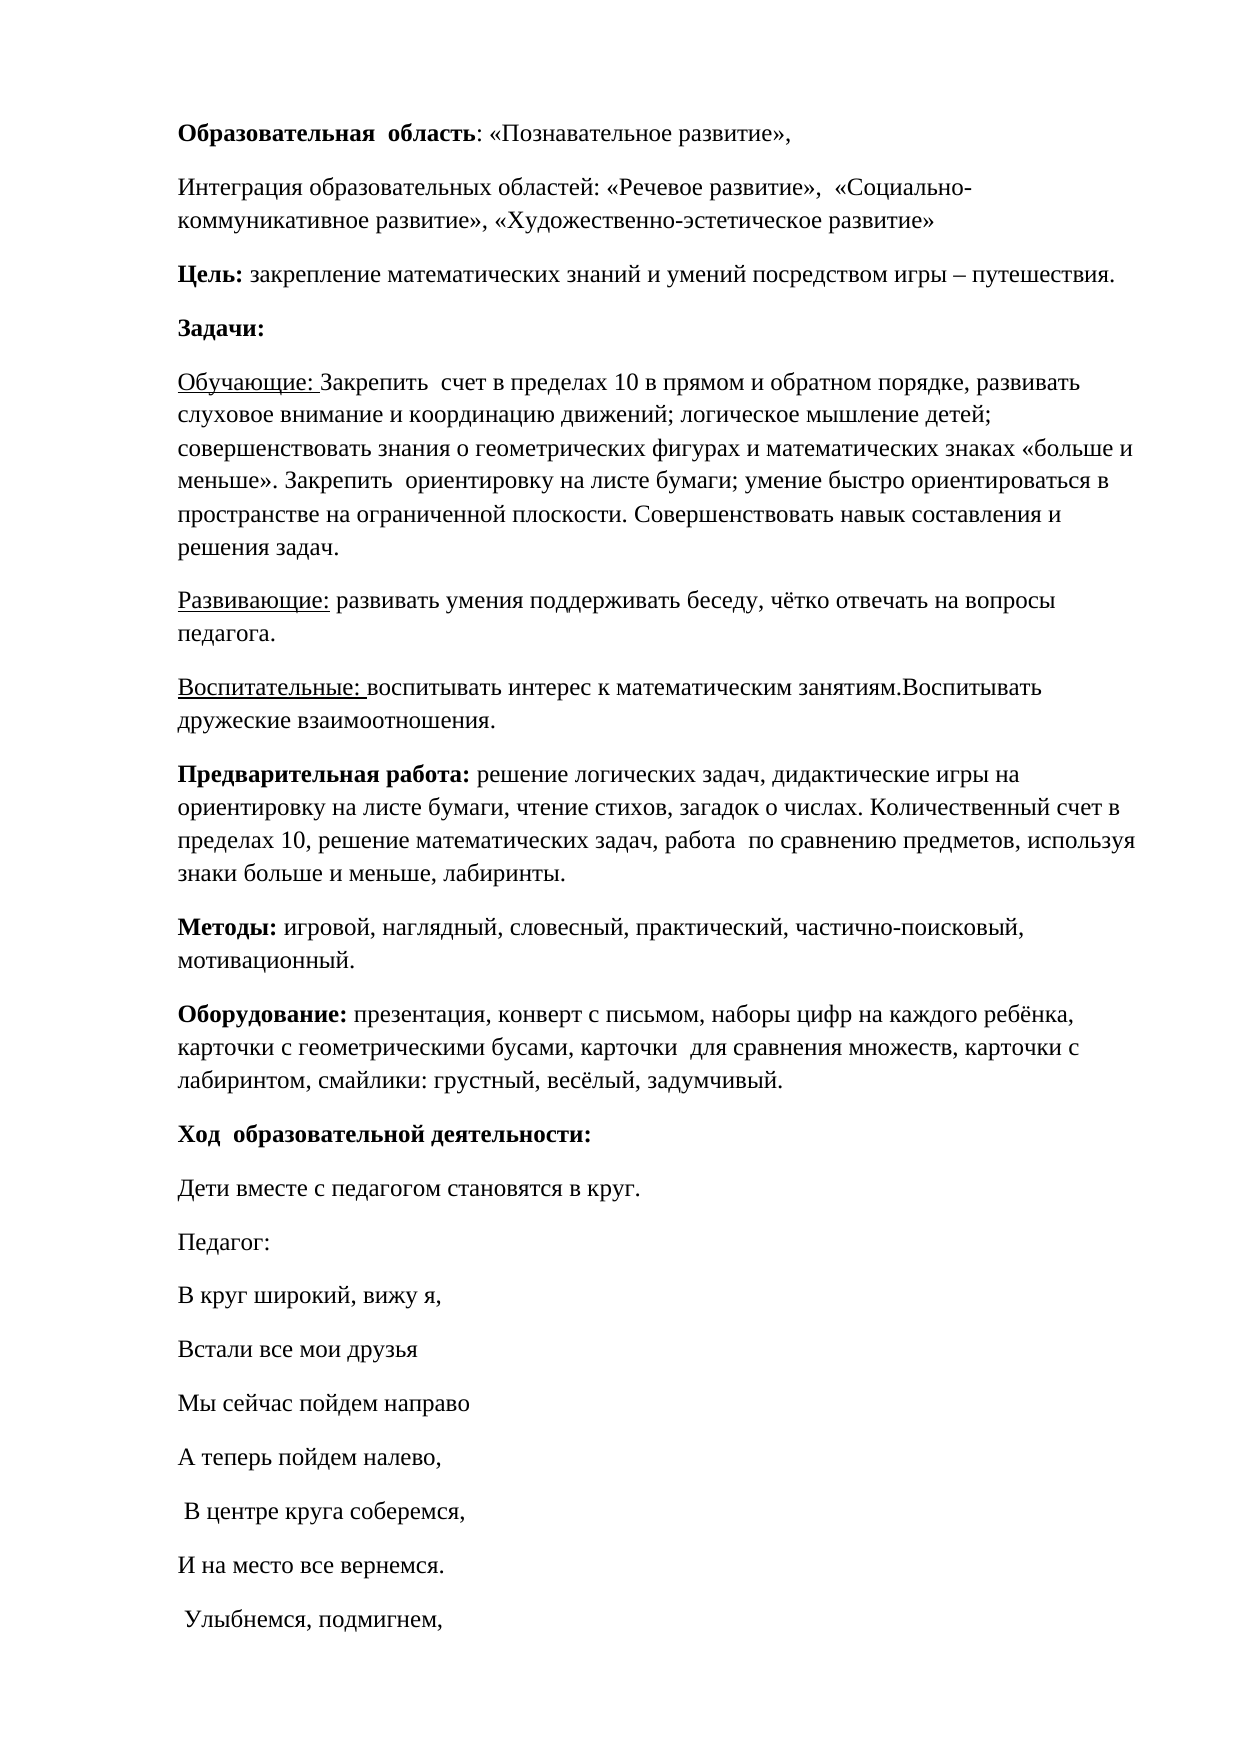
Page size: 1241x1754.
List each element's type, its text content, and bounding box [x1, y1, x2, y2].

text Дети вместе с педагогом становятся в круг. [177, 1173, 1152, 1202]
text Улыбнемся, подмигнем, [177, 1604, 1152, 1632]
text В центре круга соберемся, [177, 1496, 1152, 1525]
text Методы: игровой, наглядный, словесный, практический, частично-поисковый, мотивационный. [177, 912, 1152, 974]
text Обучающие: Закрепить счет в пределах 10 в прямом и обратном порядке, развивать слуховое внимание и координацию движений; логическое мышление детей; совершенствовать знания о геометрических фигурах и математических знаках «больше и меньше». Закрепить ориентировку на листе бумаги; умение быстро ориентироваться в пространстве на ограниченной плоскости. Совершенствовать навык составления и решения задач. [177, 367, 1152, 560]
text Оборудование: презентация, конверт с письмом, наборы цифр на каждого ребёнка, карточки с геометрическими бусами, карточки для сравнения множеств, карточки с лабиринтом, смайлики: грустный, весёлый, задумчивый. [177, 999, 1152, 1094]
text Воспитательные: воспитывать интерес к математическим занятиям.Воспитывать дружеские взаимоотношения. [177, 672, 1152, 734]
text В круг широкий, вижу я, [177, 1281, 1152, 1309]
text Цель: закрепление математических знаний и умений посредством игры – путешествия. [177, 259, 1152, 288]
text Образовательная область: «Познавательное развитие», [177, 118, 1152, 147]
text Ход образовательной деятельности: [177, 1119, 1152, 1148]
text А теперь пойдем налево, [177, 1442, 1152, 1471]
text И на место все вернемся. [177, 1550, 1152, 1578]
text Предварительная работа: решение логических задач, дидактические игры на ориентировку на листе бумаги, чтение стихов, загадок о числах. Количественный счет в пределах 10, решение математических задач, работа по сравнению предметов, используя знаки больше и меньше, лабиринты. [177, 759, 1152, 887]
text Развивающие: развивать умения поддерживать беседу, чётко отвечать на вопросы педагога. [177, 586, 1152, 647]
text Встали все мои друзья [177, 1334, 1152, 1363]
text Задачи: [177, 313, 1152, 341]
text Интеграция образовательных областей: «Речевое развитие», «Социально-коммуникативное развитие», «Художественно-эстетическое развитие» [177, 172, 1152, 234]
text Педагог: [177, 1227, 1152, 1255]
text Мы сейчас пойдем направо [177, 1388, 1152, 1417]
